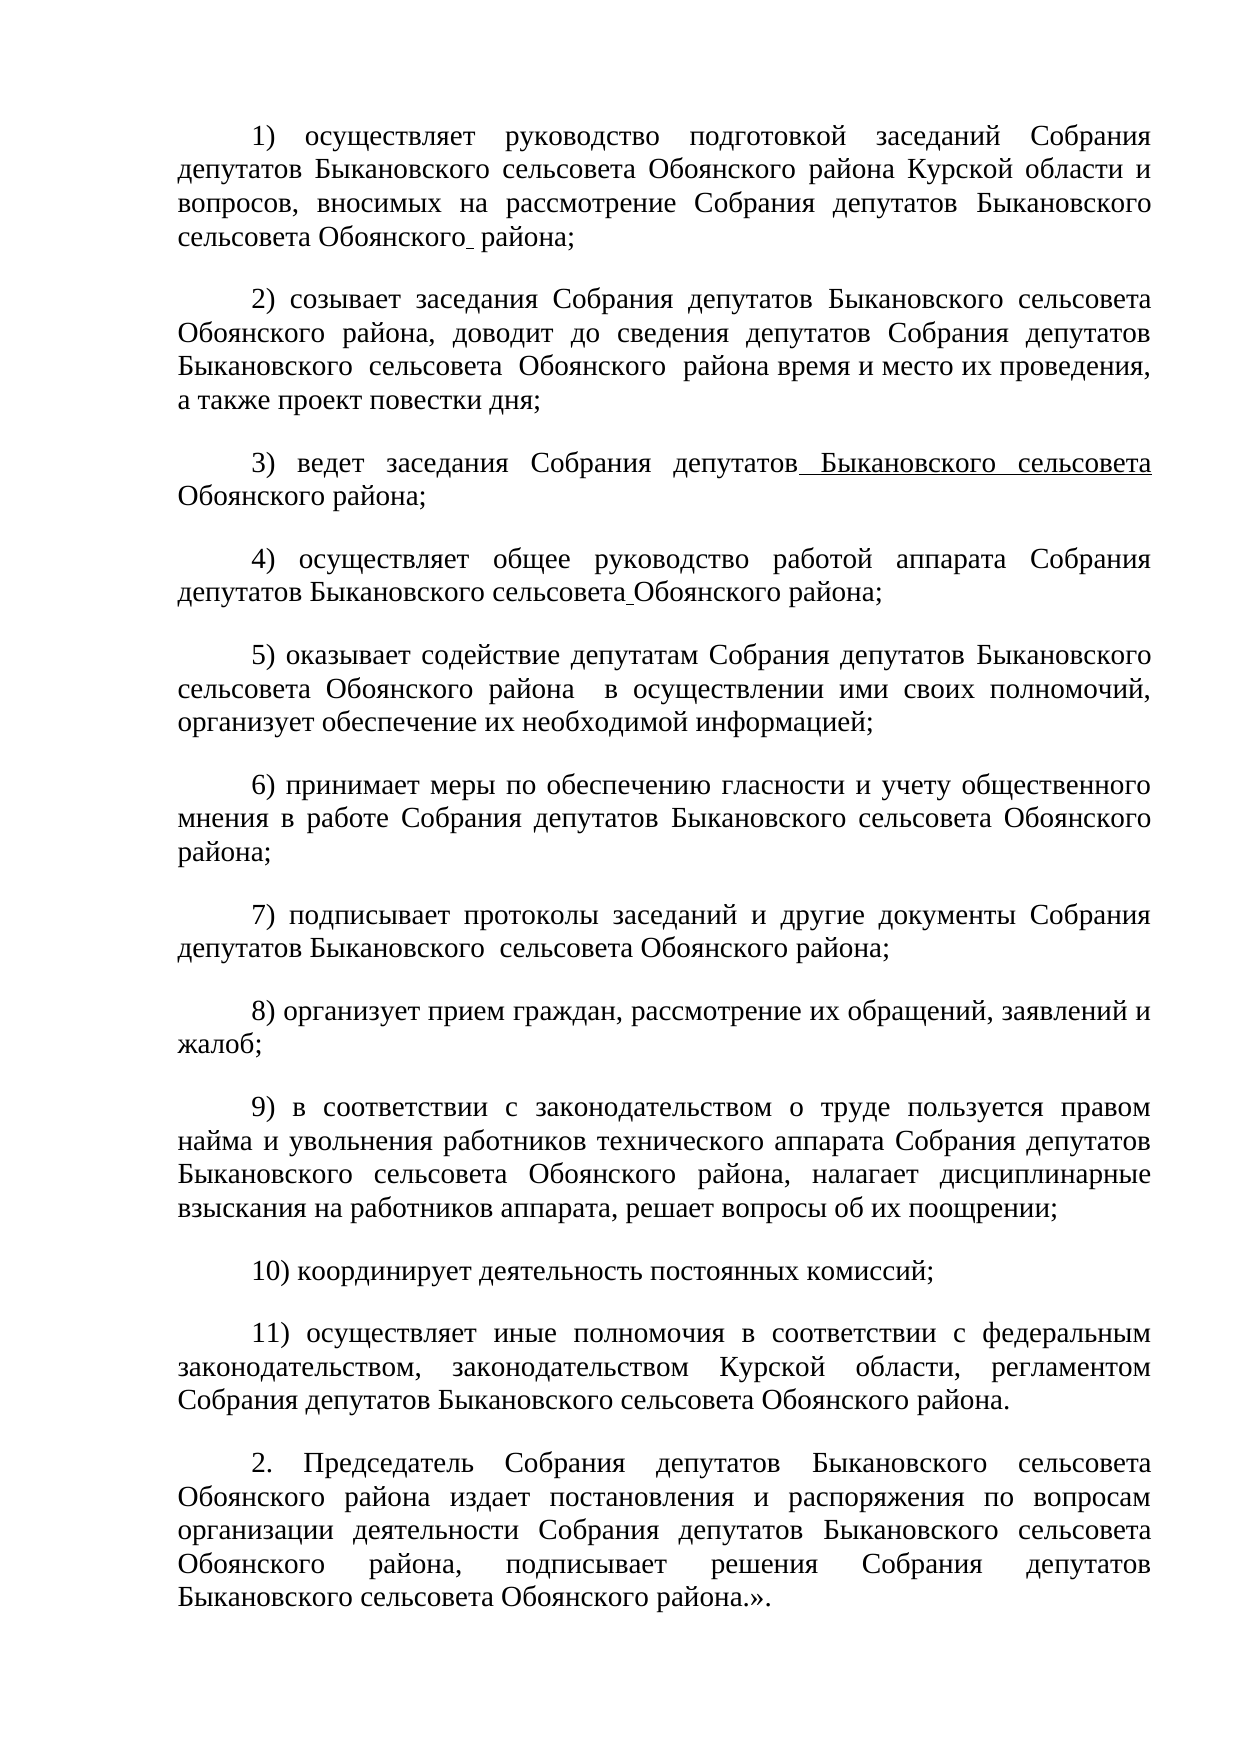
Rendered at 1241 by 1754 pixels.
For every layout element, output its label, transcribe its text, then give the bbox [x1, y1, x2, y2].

text 5) оказывает содействие депутатам Собрания депутатов Быкановского сельсовета Обоянского района в осуществлении ими своих полномочий, организует обеспечение их необходимой информацией; [177, 637, 1152, 738]
text 10) координирует деятельность постоянных комиссий; [177, 1253, 1152, 1286]
text 6) принимает меры по обеспечению гласности и учету общественного мнения в работе Собрания депутатов Быкановского сельсовета Обоянского района; [177, 767, 1152, 868]
text 2. Председатель Собрания депутатов Быкановского сельсовета Обоянского района издает постановления и распоряжения по вопросам организации деятельности Собрания депутатов Быкановского сельсовета Обоянского района, подписывает решения Собрания депутатов Быкановского сельсовета Обоянского района.». [177, 1445, 1152, 1613]
text 1) осуществляет руководство подготовкой заседаний Собрания депутатов Быкановского сельсовета Обоянского района Курской области и вопросов, вносимых на рассмотрение Собрания депутатов Быкановского сельсовета Обоянского района; [177, 118, 1152, 252]
text 3) ведет заседания Собрания депутатов Быкановского сельсовета Обоянского района; [177, 445, 1152, 512]
text 2) созывает заседания Собрания депутатов Быкановского сельсовета Обоянского района, доводит до сведения депутатов Собрания депутатов Быкановского сельсовета Обоянского района время и место их проведения, а также проект повестки дня; [177, 281, 1152, 416]
text 4) осуществляет общее руководство работой аппарата Собрания депутатов Быкановского сельсовета Обоянского района; [177, 541, 1152, 608]
text 11) осуществляет иные полномочия в соответствии с федеральным законодательством, законодательством Курской области, регламентом Собрания депутатов Быкановского сельсовета Обоянского района. [177, 1315, 1152, 1416]
text 7) подписывает протоколы заседаний и другие документы Собрания депутатов Быкановского сельсовета Обоянского района; [177, 897, 1152, 964]
text 9) в соответствии с законодательством о труде пользуется правом найма и увольнения работников технического аппарата Собрания депутатов Быкановского сельсовета Обоянского района, налагает дисциплинарные взыскания на работников аппарата, решает вопросы об их поощрении; [177, 1089, 1152, 1223]
text 8) организует прием граждан, рассмотрение их обращений, заявлений и жалоб; [177, 993, 1152, 1060]
